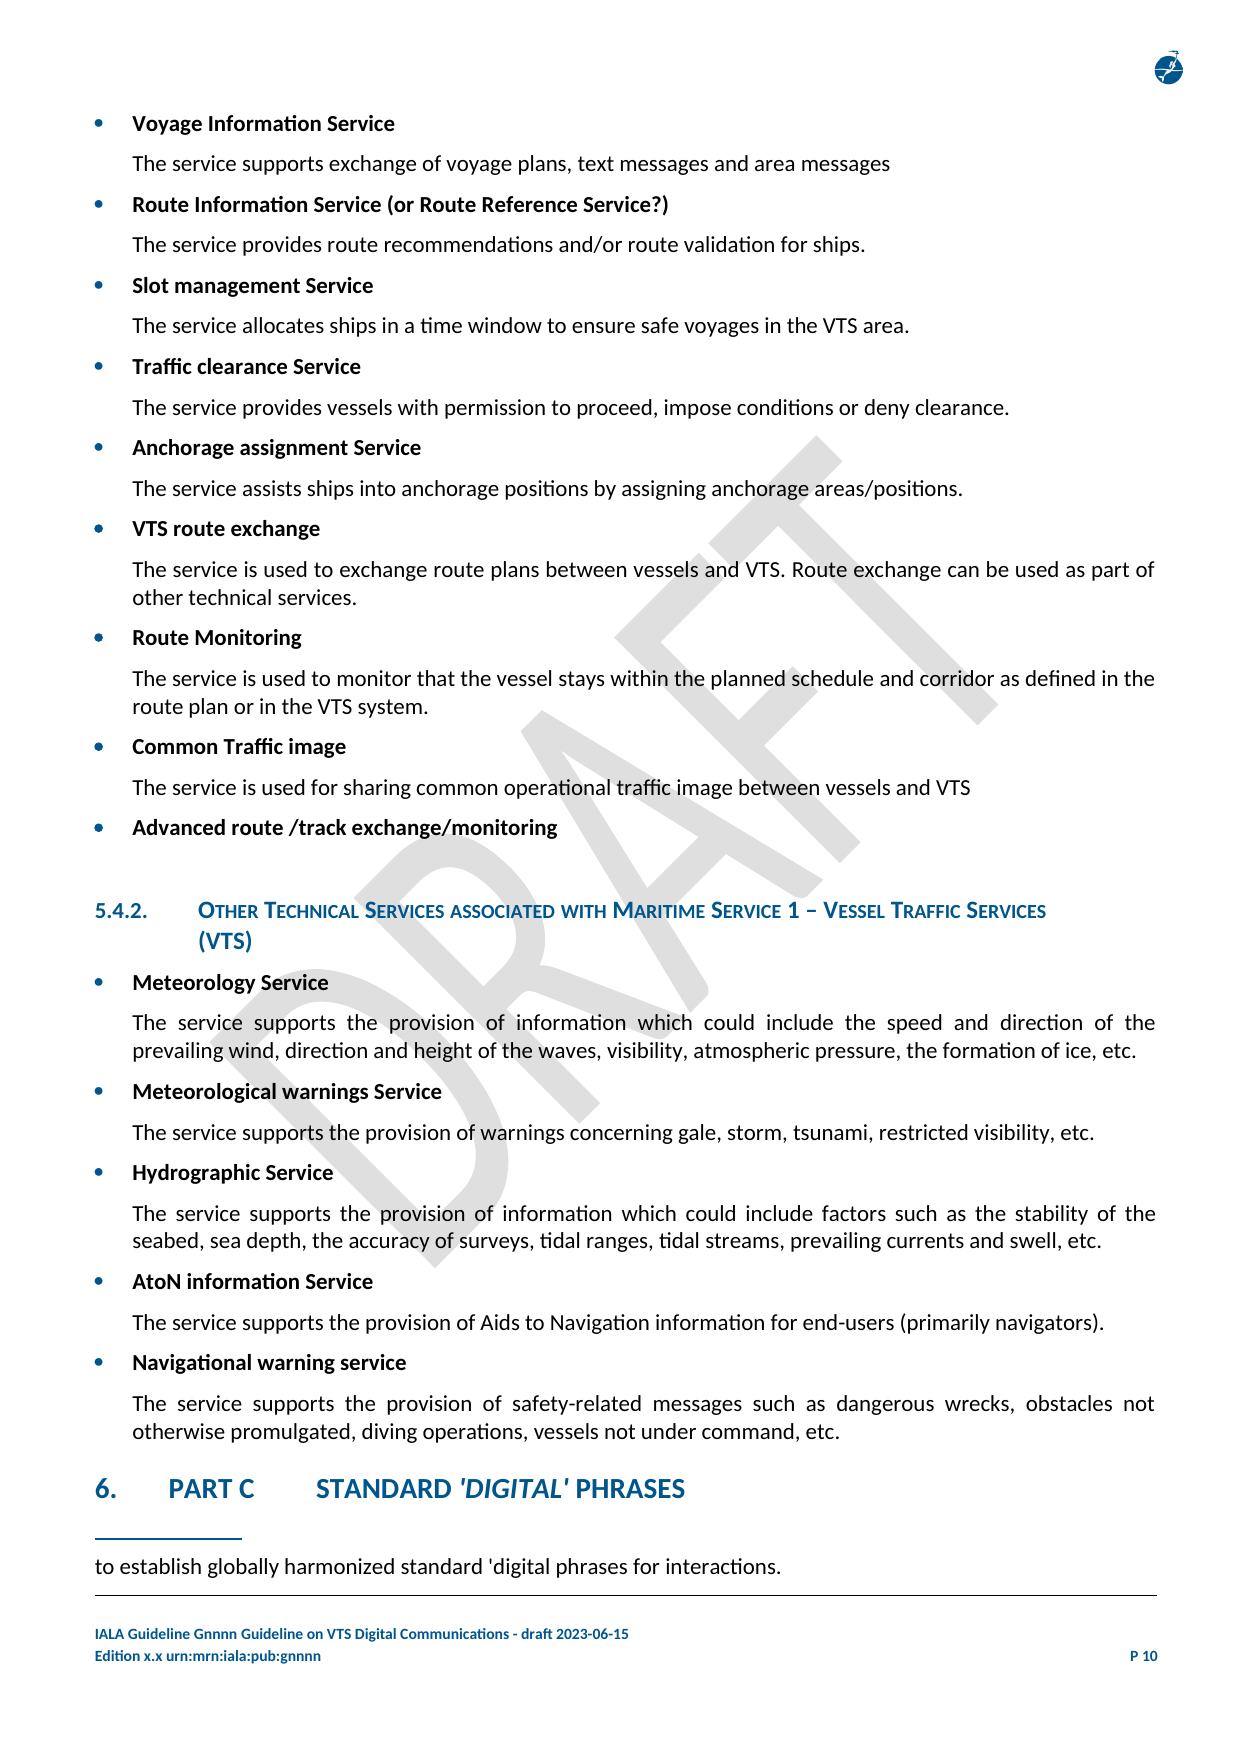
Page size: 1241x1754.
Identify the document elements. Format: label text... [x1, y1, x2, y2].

text The service supports the provision of information which could include factors such as the stability of the seabed, sea depth, the accuracy of surveys, tidal ranges, tidal streams, prevailing currents and swell, etc. [132, 1199, 1157, 1255]
text Route Information Service (or Route Reference Service?) [94, 190, 1157, 218]
text Common Traffic image [94, 732, 1157, 760]
text Meteorology Service [94, 968, 1157, 996]
picture [1123, 0, 1241, 119]
text VTS route exchange [94, 514, 1157, 542]
text The service supports the provision of information which could include the speed and direction of the prevailing wind, direction and height of the waves, visibility, atmospheric pressure, the formation of ice, etc. [132, 1008, 1157, 1064]
text Navigational warning service [94, 1348, 1157, 1376]
text The service is used for sharing common operational traffic image between vessels and VTS [132, 773, 1157, 801]
text The service assists ships into anchorage positions by assigning anchorage areas/positions. [94, 474, 1157, 502]
text Anchorage assignment Service [94, 433, 1157, 461]
text The service is used to monitor that the vessel stays within the planned schedule and corridor as defined in the route plan or in the VTS system. [132, 664, 1157, 720]
text Traffic clearance Service [94, 352, 1157, 380]
subtitle PART C Standard 'DIGITAL' phrases [94, 1470, 1157, 1505]
text Route Monitoring [94, 623, 1157, 651]
text Meteorological warnings Service [94, 1077, 1157, 1105]
text The service provides vessels with permission to proceed, impose conditions or deny clearance. [94, 393, 1157, 421]
text Voyage Information Service [94, 109, 1157, 137]
subtitle Other Technical Services associated with Maritime Service 1 – Vessel Traffic Services (VTS) [94, 894, 1069, 956]
text The service supports exchange of voyage plans, text messages and area messages [94, 149, 1157, 178]
text AtoN information Service [94, 1267, 1157, 1295]
text The service is used to exchange route plans between vessels and VTS. Route exchange can be used as part of other technical services. [132, 555, 1157, 611]
text The service supports the provision of safety-related messages such as dangerous wrecks, obstacles not otherwise promulgated, diving operations, vessels not under command, etc. [132, 1389, 1157, 1445]
text The service supports the provision of Aids to Navigation information for end-users (primarily navigators). [94, 1308, 1157, 1336]
text The service supports the provision of warnings concerning gale, storm, tsunami, restricted visibility, etc. [94, 1118, 1157, 1146]
text to establish globally harmonized standard 'digital phrases for interactions. [94, 1552, 1157, 1580]
text The service allocates ships in a time window to ensure safe voyages in the VTS area. [94, 312, 1157, 340]
text Slot management Service [94, 271, 1157, 299]
text The service provides route recommendations and/or route validation for ships. [94, 231, 1157, 259]
text Hydrographic Service [94, 1158, 1157, 1186]
text Advanced route /track exchange/monitoring [94, 813, 1157, 841]
